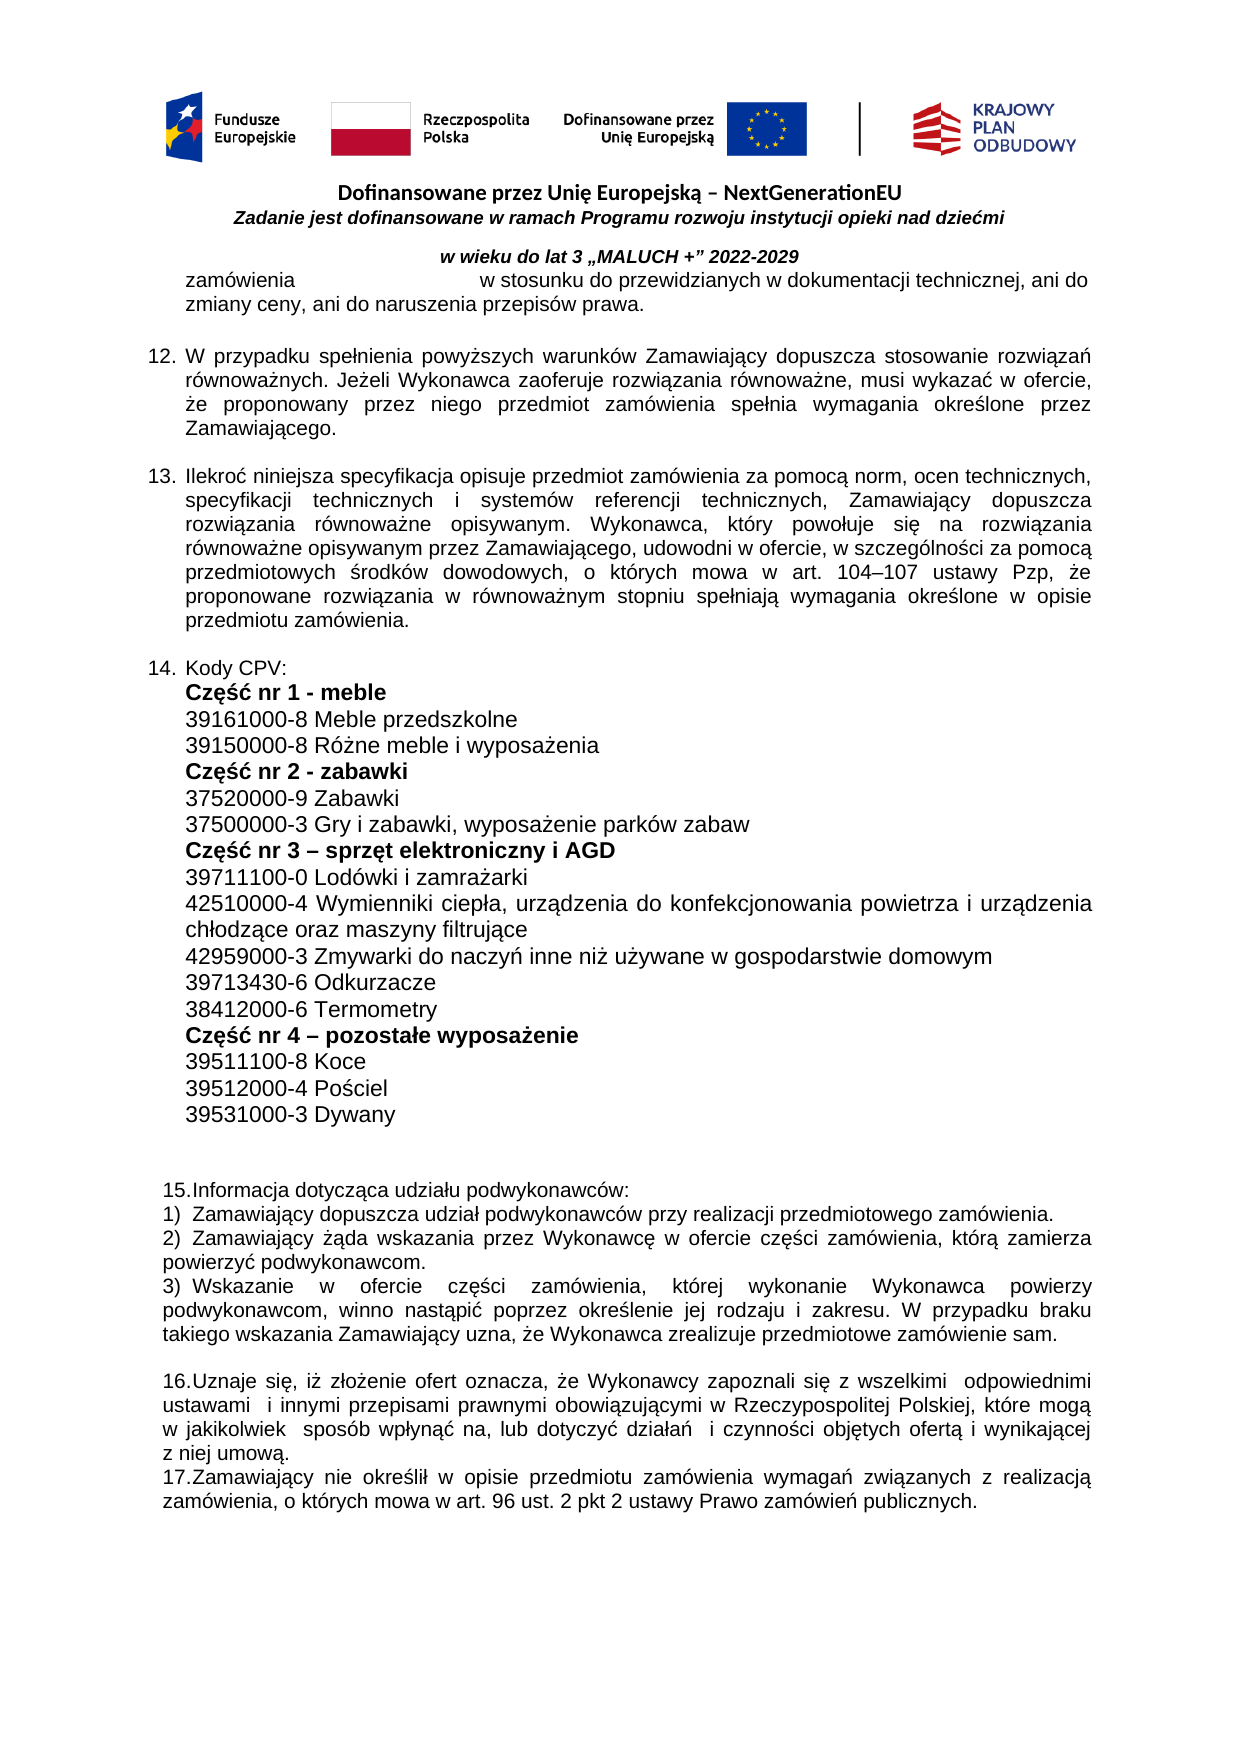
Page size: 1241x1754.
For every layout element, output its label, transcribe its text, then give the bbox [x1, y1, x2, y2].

list 39713430-6 Odkurzacze [185, 969, 1093, 996]
list 39512000-4 Pościel [185, 1074, 1093, 1101]
list 38412000-6 Termometry [185, 996, 1093, 1022]
list Ilekroć niniejsza specyfikacja opisuje przedmiot zamówienia za pomocą norm, ocen technicznych, specyfikacji technicznych i systemów referencji technicznych, Zamawiający dopuszcza rozwiązania równoważne opisywanym. Wykonawca, który powołuje się na rozwiązania równoważne opisywanym przez Zamawiającego, udowodni w ofercie, w szczególności za pomocą przedmiotowych środków dowodowych, o których mowa w art. 104–107 ustawy Pzp, że proponowane rozwiązania w równoważnym stopniu spełniają wymagania określone w opisie przedmiotu zamówienia. [148, 464, 1093, 631]
list Uznaje się, iż złożenie ofert oznacza, że Wykonawcy zapoznali się z wszelkimi odpowiednimi ustawami i innymi przepisami prawnymi obowiązującymi w Rzeczypospolitej Polskiej, które mogą w jakikolwiek sposób wpłynąć na, lub dotyczyć działań i czynności objętych ofertą i wynikającej z niej umową. [162, 1369, 1093, 1465]
list 39511100-8 Koce [185, 1048, 1093, 1074]
list Część nr 4 – pozostałe wyposażenie [185, 1022, 1093, 1048]
list 42959000-3 Zmywarki do naczyń inne niż używane w gospodarstwie domowym [185, 943, 1093, 969]
list W przypadku spełnienia powyższych warunków Zamawiający dopuszcza stosowanie rozwiązań równoważnych. Jeżeli Wykonawca zaoferuje rozwiązania równoważne, musi wykazać w ofercie, że proponowany przez niego przedmiot zamówienia spełnia wymagania określone przez Zamawiającego. [148, 344, 1093, 440]
list Część nr 2 - zabawki [185, 758, 1093, 785]
list 37520000-9 Zabawki [185, 785, 1093, 811]
list 39711100-0 Lodówki i zamrażarki [185, 864, 1093, 890]
list Kody CPV: [148, 655, 1093, 679]
list 42510000-4 Wymienniki ciepła, urządzenia do konfekcjonowania powietrza i urządzenia chłodzące oraz maszyny filtrujące [185, 890, 1093, 943]
list Zamawiający dopuszcza udział podwykonawców przy realizacji przedmiotowego zamówienia. [162, 1202, 1093, 1226]
list Zamawiający nie określił w opisie przedmiotu zamówienia wymagań związanych z realizacją zamówienia, o których mowa w art. 96 ust. 2 pkt 2 ustawy Prawo zamówień publicznych. [162, 1465, 1093, 1513]
list Zamawiający żąda wskazania przez Wykonawcę w ofercie części zamówienia, którą zamierza powierzyć podwykonawcom. [162, 1226, 1093, 1273]
list 37500000-3 Gry i zabawki, wyposażenie parków zabaw [185, 811, 1093, 837]
list 39150000-8 Różne meble i wyposażenia [185, 732, 1093, 758]
list Część nr 3 – sprzęt elektroniczny i AGD [185, 837, 1093, 864]
list Część nr 1 - meble [185, 679, 1093, 706]
list 39531000-3 Dywany [185, 1101, 1093, 1127]
list Informacja dotycząca udziału podwykonawców: [162, 1178, 1093, 1202]
list Wskazanie w ofercie części zamówienia, której wykonanie Wykonawca powierzy podwykonawcom, winno nastąpić poprzez określenie jej rodzaju i zakresu. W przypadku braku takiego wskazania Zamawiający uzna, że Wykonawca zrealizuje przedmiotowe zamówienie sam. [162, 1273, 1093, 1345]
list 39161000-8 Meble przedszkolne [185, 706, 1093, 732]
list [148, 268, 1093, 316]
